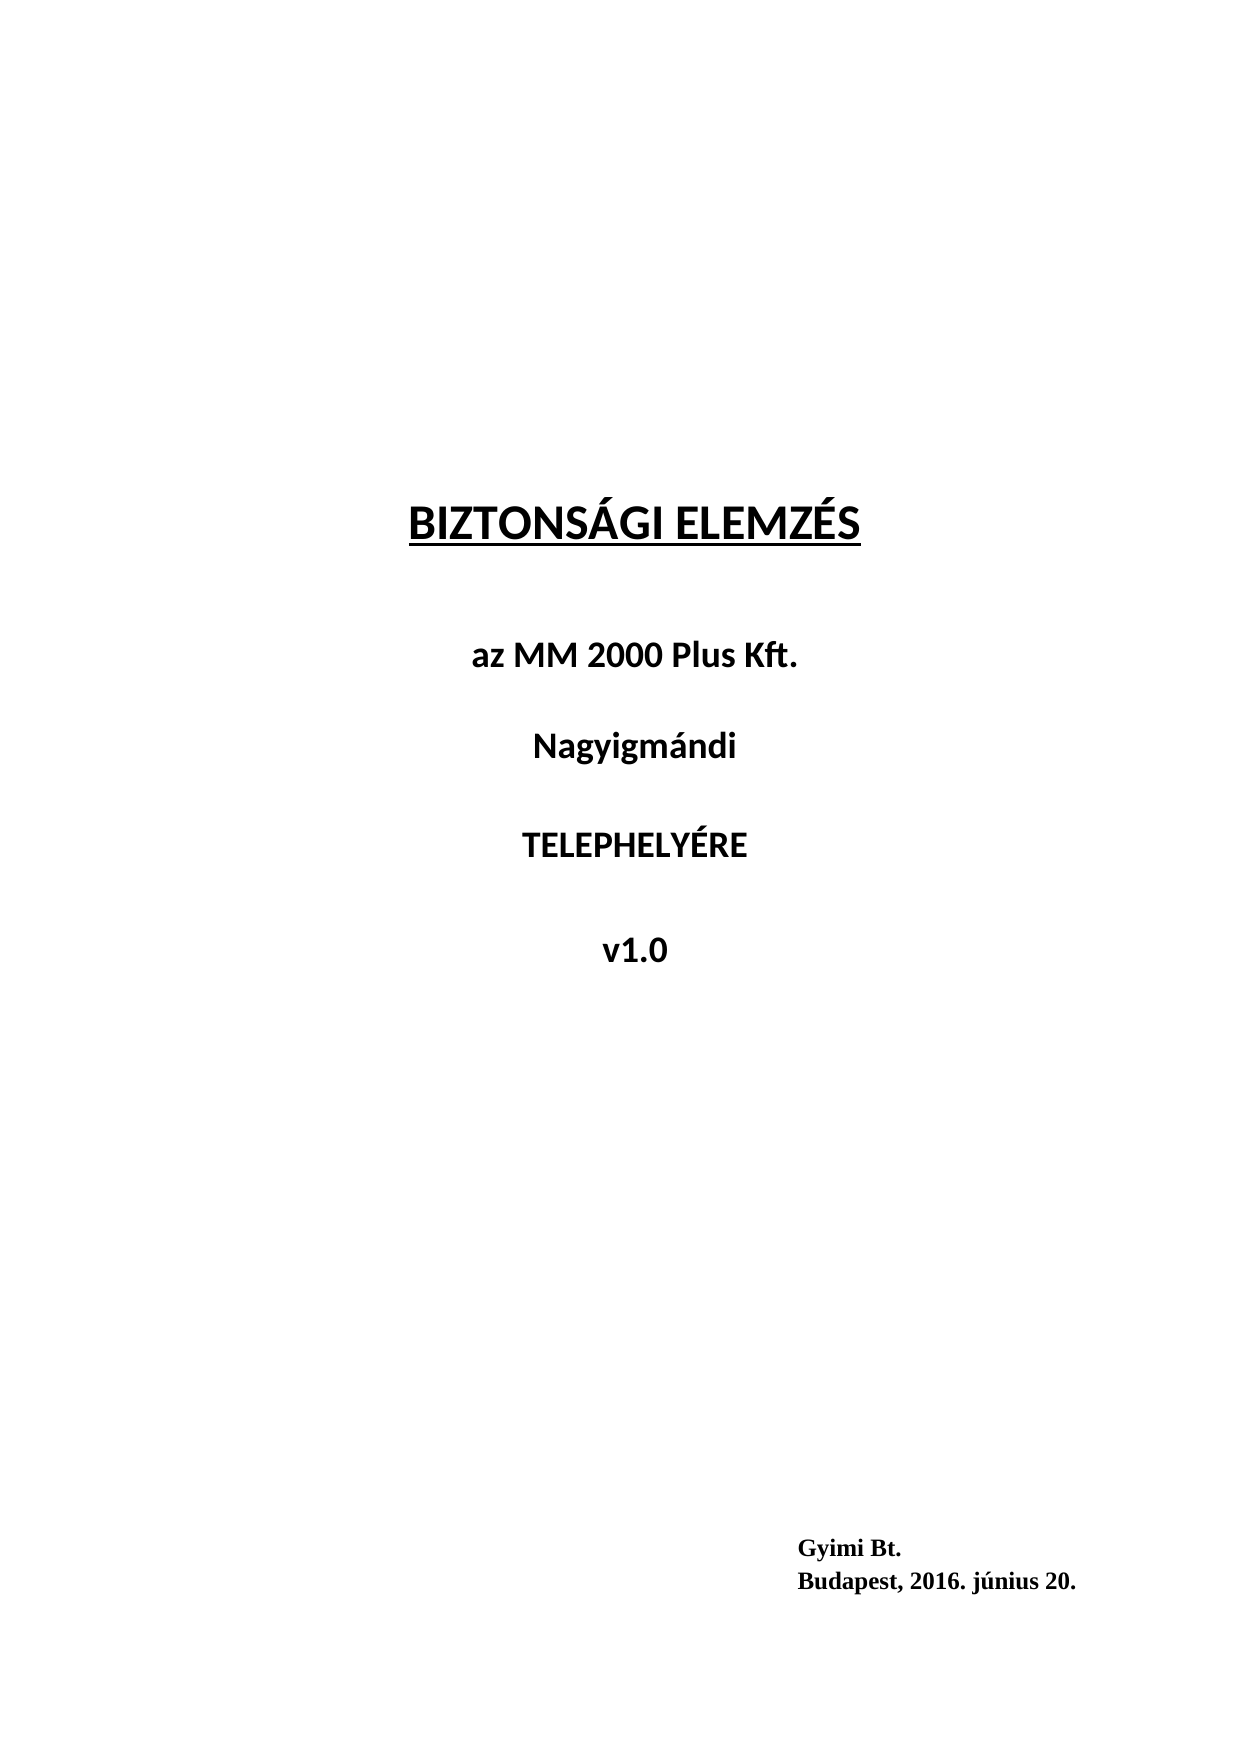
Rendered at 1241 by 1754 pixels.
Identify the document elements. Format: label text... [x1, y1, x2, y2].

text BIZTONSÁGI ELEMZÉS [148, 491, 1122, 552]
title az MM 2000 Plus Kft. [148, 631, 1122, 677]
text v1.0 [148, 926, 1122, 972]
text TELEPHELYÉRE [148, 821, 1122, 867]
title Nagyigmándi [148, 722, 1122, 768]
